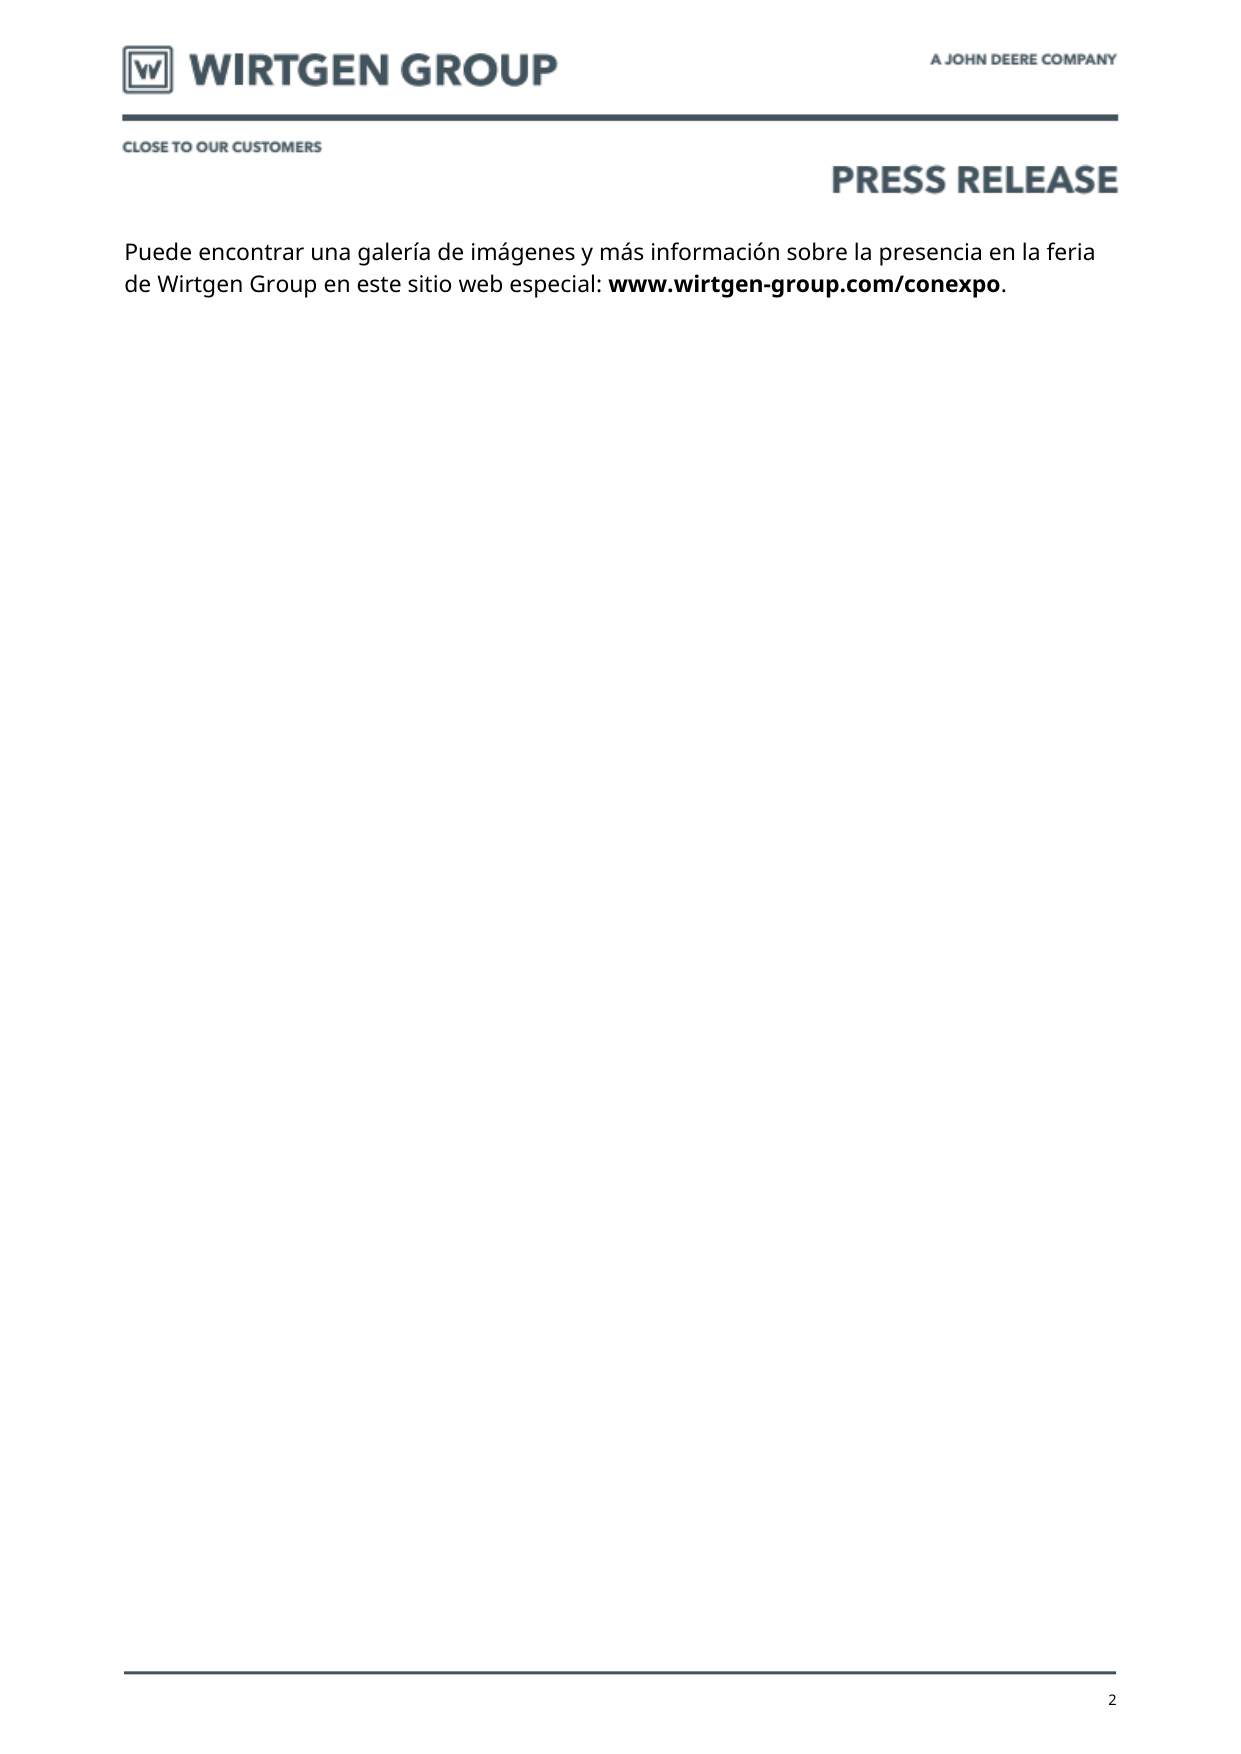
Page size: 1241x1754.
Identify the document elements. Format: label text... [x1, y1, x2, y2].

text Puede encontrar una galería de imágenes y más información sobre la presencia en la feria de Wirtgen Group en este sitio web especial: www.wirtgen-group.com/conexpo. [124, 236, 1116, 299]
